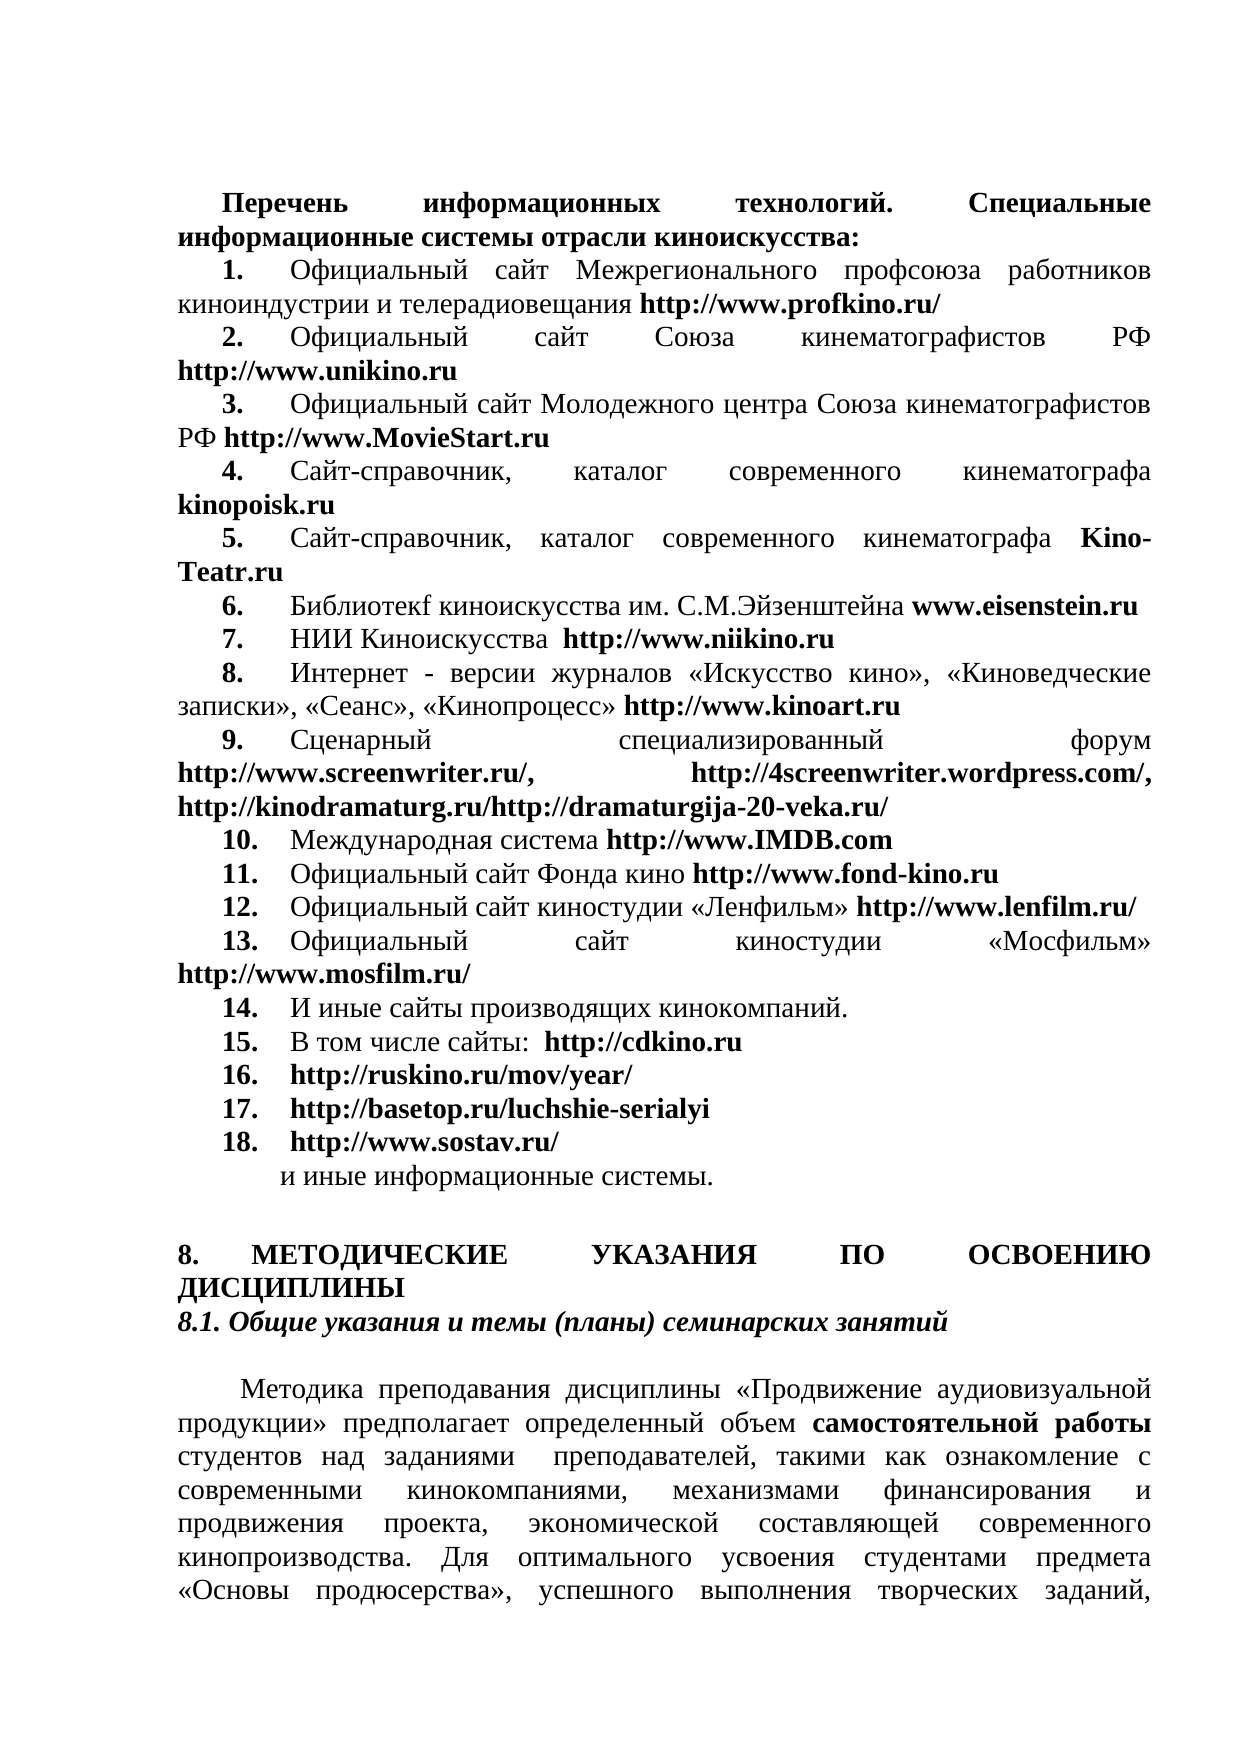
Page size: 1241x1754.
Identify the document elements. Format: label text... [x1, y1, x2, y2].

list http://basetop.ru/luchshie-serialyi [177, 1091, 1152, 1124]
list http://ruskino.ru/mov/year/ [177, 1057, 1152, 1091]
list Официальный сайт киностудии «Ленфильм» http://www.lenfilm.ru/ [177, 889, 1152, 923]
list Сайт-справочник, каталог современного кинематографа Kino-Teatr.ru [177, 521, 1152, 588]
list Официальный сайт Молодежного центра Союза кинематографистов РФ http://www.MovieStart.ru [177, 386, 1152, 453]
list Библиотекf киноискусства им. С.М.Эйзенштейна www.eisenstein.ru [177, 588, 1152, 621]
list Международная система http://www.IMDB.com [177, 822, 1152, 856]
list Официальный сайт Фонда кино http://www.fond-kino.ru [177, 856, 1152, 889]
list Сайт-справочник, каталог современного кинематографа kinopoisk.ru [177, 453, 1152, 521]
list Сценарный специализированный форум http://www.screenwriter.ru/, http://4screenwriter.wordpress.com/, http://kinodramaturg.ru/http://dramaturgija-20-veka.ru/ [177, 722, 1152, 822]
list http://www.sostav.ru/ [177, 1124, 1152, 1158]
text Перечень информационных технологий. Специальные информационные системы отрасли киноискусства: [177, 185, 1152, 252]
list НИИ Киноискусства http://www.niikino.ru [177, 621, 1152, 655]
text 8.1. Общие указания и темы (планы) семинарских занятий [177, 1304, 1152, 1338]
list Официальный сайт Союза кинематографистов РФ http://www.unikino.ru [177, 319, 1152, 386]
list Интернет - версии журналов «Искусство кино», «Киноведческие записки», «Сеанс», «Кинопроцесс» http://www.kinoart.ru [177, 655, 1152, 722]
list Официальный сайт Межрегионального профсоюза работников киноиндустрии и телерадиовещания http://www.profkino.ru/ [177, 252, 1152, 319]
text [177, 1371, 1152, 1606]
list Официальный сайт киностудии «Мосфильм» http://www.mosfilm.ru/ [177, 923, 1152, 990]
list И иные сайты производящих кинокомпаний. [177, 990, 1152, 1024]
list В том числе сайты: http://cdkino.ru [177, 1024, 1152, 1057]
text 8. МЕТОДИЧЕСКИЕ УКАЗАНИЯ ПО ОСВОЕНИЮ ДИСЦИПЛИНЫ [177, 1237, 1152, 1304]
text и иные информационные системы. [177, 1158, 1152, 1191]
